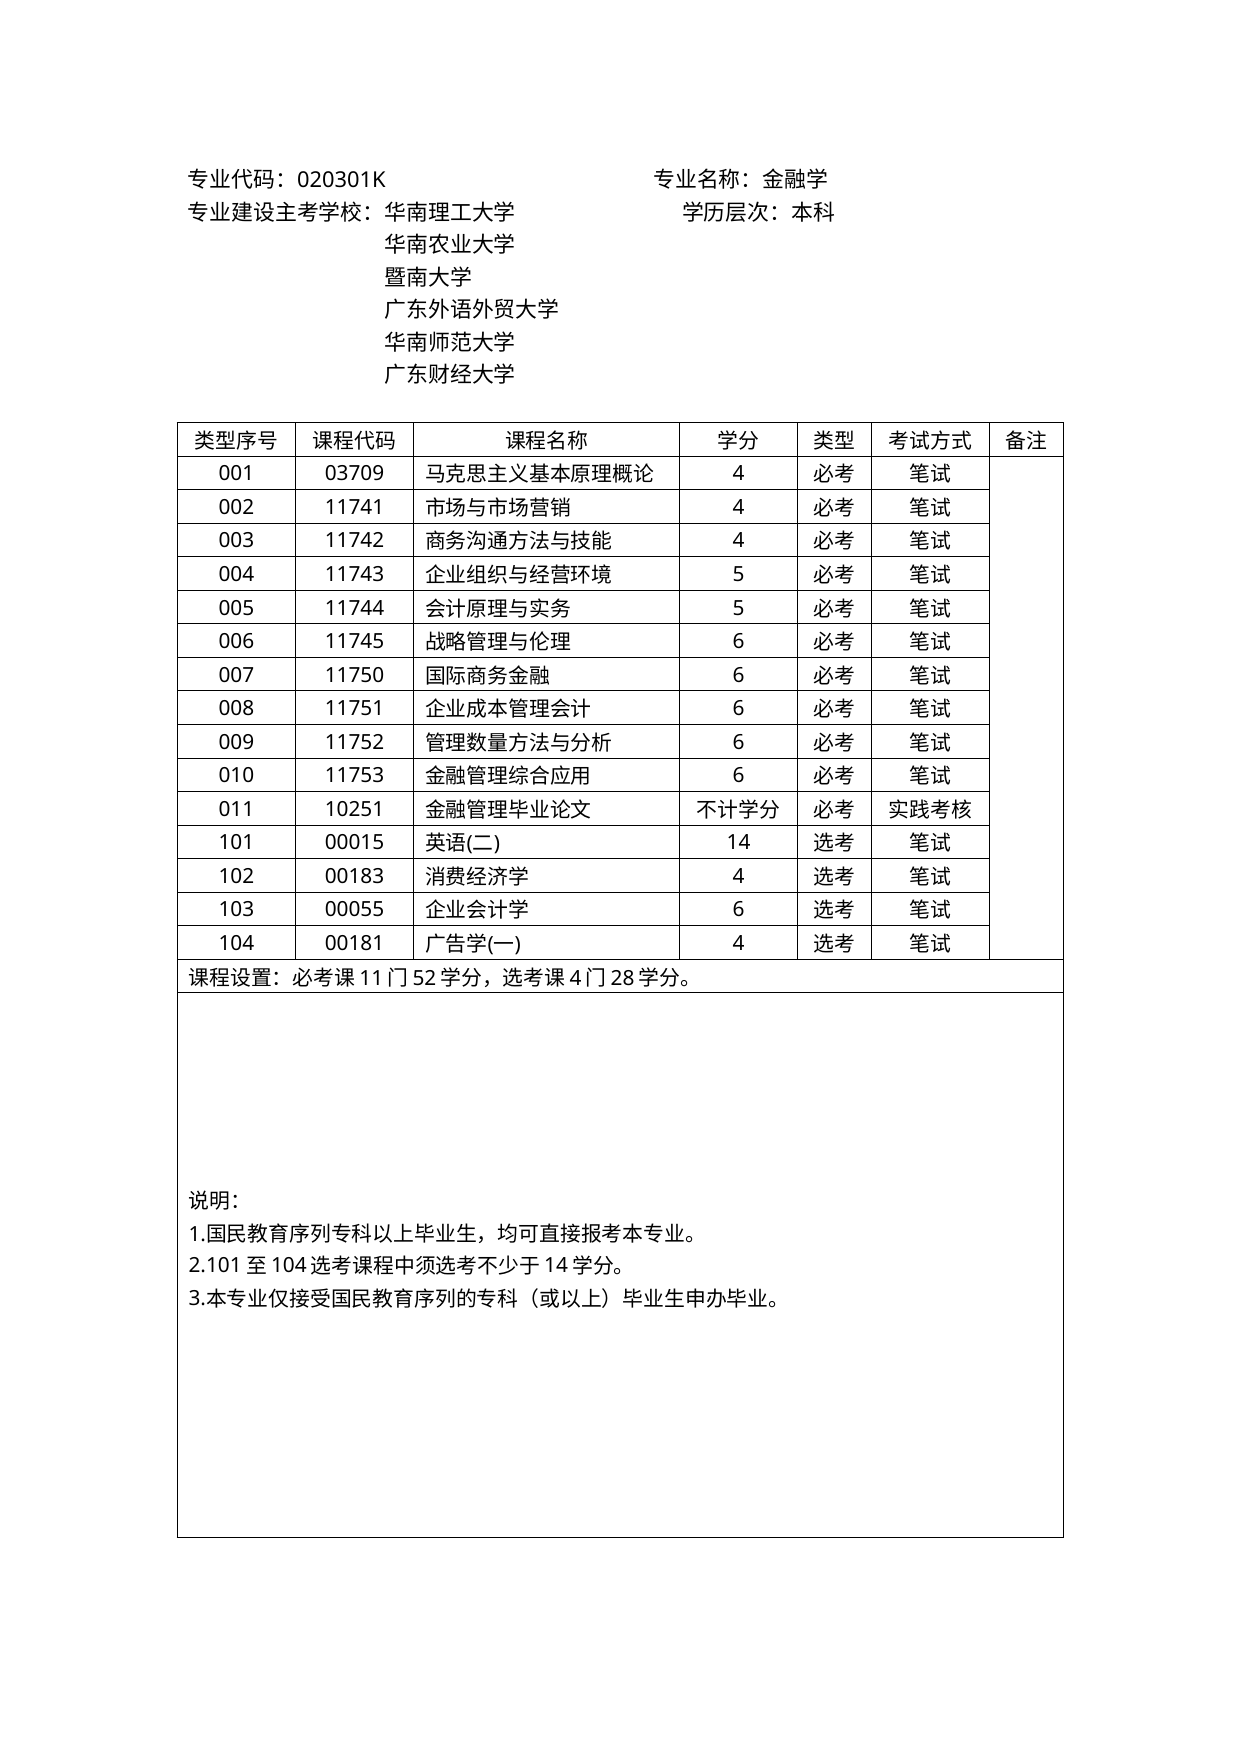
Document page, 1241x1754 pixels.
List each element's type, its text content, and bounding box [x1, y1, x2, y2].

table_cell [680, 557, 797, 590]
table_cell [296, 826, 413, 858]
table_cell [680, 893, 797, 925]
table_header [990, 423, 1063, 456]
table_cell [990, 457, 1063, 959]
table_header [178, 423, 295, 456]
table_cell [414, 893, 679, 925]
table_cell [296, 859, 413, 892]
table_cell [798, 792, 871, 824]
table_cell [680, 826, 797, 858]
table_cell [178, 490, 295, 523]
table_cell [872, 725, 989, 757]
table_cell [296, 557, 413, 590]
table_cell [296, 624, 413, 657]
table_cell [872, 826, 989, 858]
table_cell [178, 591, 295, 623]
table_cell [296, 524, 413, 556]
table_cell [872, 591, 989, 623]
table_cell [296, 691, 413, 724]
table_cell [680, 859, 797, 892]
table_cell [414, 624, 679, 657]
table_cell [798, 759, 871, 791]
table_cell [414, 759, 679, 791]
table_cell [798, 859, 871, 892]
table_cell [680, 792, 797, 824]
text 华南农业大学 [187, 227, 1053, 259]
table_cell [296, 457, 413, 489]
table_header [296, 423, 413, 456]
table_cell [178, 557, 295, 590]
text 暨南大学 [187, 259, 1053, 292]
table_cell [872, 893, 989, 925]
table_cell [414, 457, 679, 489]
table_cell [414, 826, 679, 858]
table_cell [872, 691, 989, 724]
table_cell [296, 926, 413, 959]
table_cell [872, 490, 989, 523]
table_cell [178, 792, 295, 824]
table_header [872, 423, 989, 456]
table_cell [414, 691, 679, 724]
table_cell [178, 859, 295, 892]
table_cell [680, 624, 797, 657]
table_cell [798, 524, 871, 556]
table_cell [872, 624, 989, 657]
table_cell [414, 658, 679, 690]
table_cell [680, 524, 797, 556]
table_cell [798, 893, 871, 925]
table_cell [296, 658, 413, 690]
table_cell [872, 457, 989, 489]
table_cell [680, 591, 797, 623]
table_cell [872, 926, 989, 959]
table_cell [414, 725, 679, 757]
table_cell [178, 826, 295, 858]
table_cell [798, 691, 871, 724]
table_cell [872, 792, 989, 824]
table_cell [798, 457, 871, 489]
text 专业代码：020301K 专业名称：金融学 [187, 162, 1053, 194]
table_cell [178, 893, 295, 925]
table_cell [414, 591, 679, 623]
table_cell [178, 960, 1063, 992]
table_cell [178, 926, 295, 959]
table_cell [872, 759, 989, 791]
text 广东财经大学 [187, 357, 1053, 389]
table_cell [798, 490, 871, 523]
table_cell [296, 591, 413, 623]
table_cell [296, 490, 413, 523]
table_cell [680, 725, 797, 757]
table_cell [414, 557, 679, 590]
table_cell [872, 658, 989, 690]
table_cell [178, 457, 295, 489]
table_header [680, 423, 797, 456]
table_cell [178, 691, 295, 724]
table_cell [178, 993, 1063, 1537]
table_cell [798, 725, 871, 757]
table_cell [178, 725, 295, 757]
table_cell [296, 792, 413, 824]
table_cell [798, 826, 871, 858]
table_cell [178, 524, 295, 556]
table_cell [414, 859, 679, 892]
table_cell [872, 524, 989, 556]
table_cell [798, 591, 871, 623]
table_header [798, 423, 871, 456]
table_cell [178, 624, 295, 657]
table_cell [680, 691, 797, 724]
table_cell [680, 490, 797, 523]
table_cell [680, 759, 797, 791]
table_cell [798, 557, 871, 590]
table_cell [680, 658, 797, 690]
text 专业建设主考学校：华南理工大学 学历层次：本科 [187, 194, 1053, 227]
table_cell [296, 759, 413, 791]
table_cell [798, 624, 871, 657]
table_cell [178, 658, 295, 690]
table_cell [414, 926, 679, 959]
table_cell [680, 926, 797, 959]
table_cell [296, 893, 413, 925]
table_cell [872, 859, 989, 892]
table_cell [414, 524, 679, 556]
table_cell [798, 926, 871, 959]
text 广东外语外贸大学 [187, 292, 1053, 324]
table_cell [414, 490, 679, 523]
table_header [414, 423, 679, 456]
text 华南师范大学 [187, 324, 1053, 357]
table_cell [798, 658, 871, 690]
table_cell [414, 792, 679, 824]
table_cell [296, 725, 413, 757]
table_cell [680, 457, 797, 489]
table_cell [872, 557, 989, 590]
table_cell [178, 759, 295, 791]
